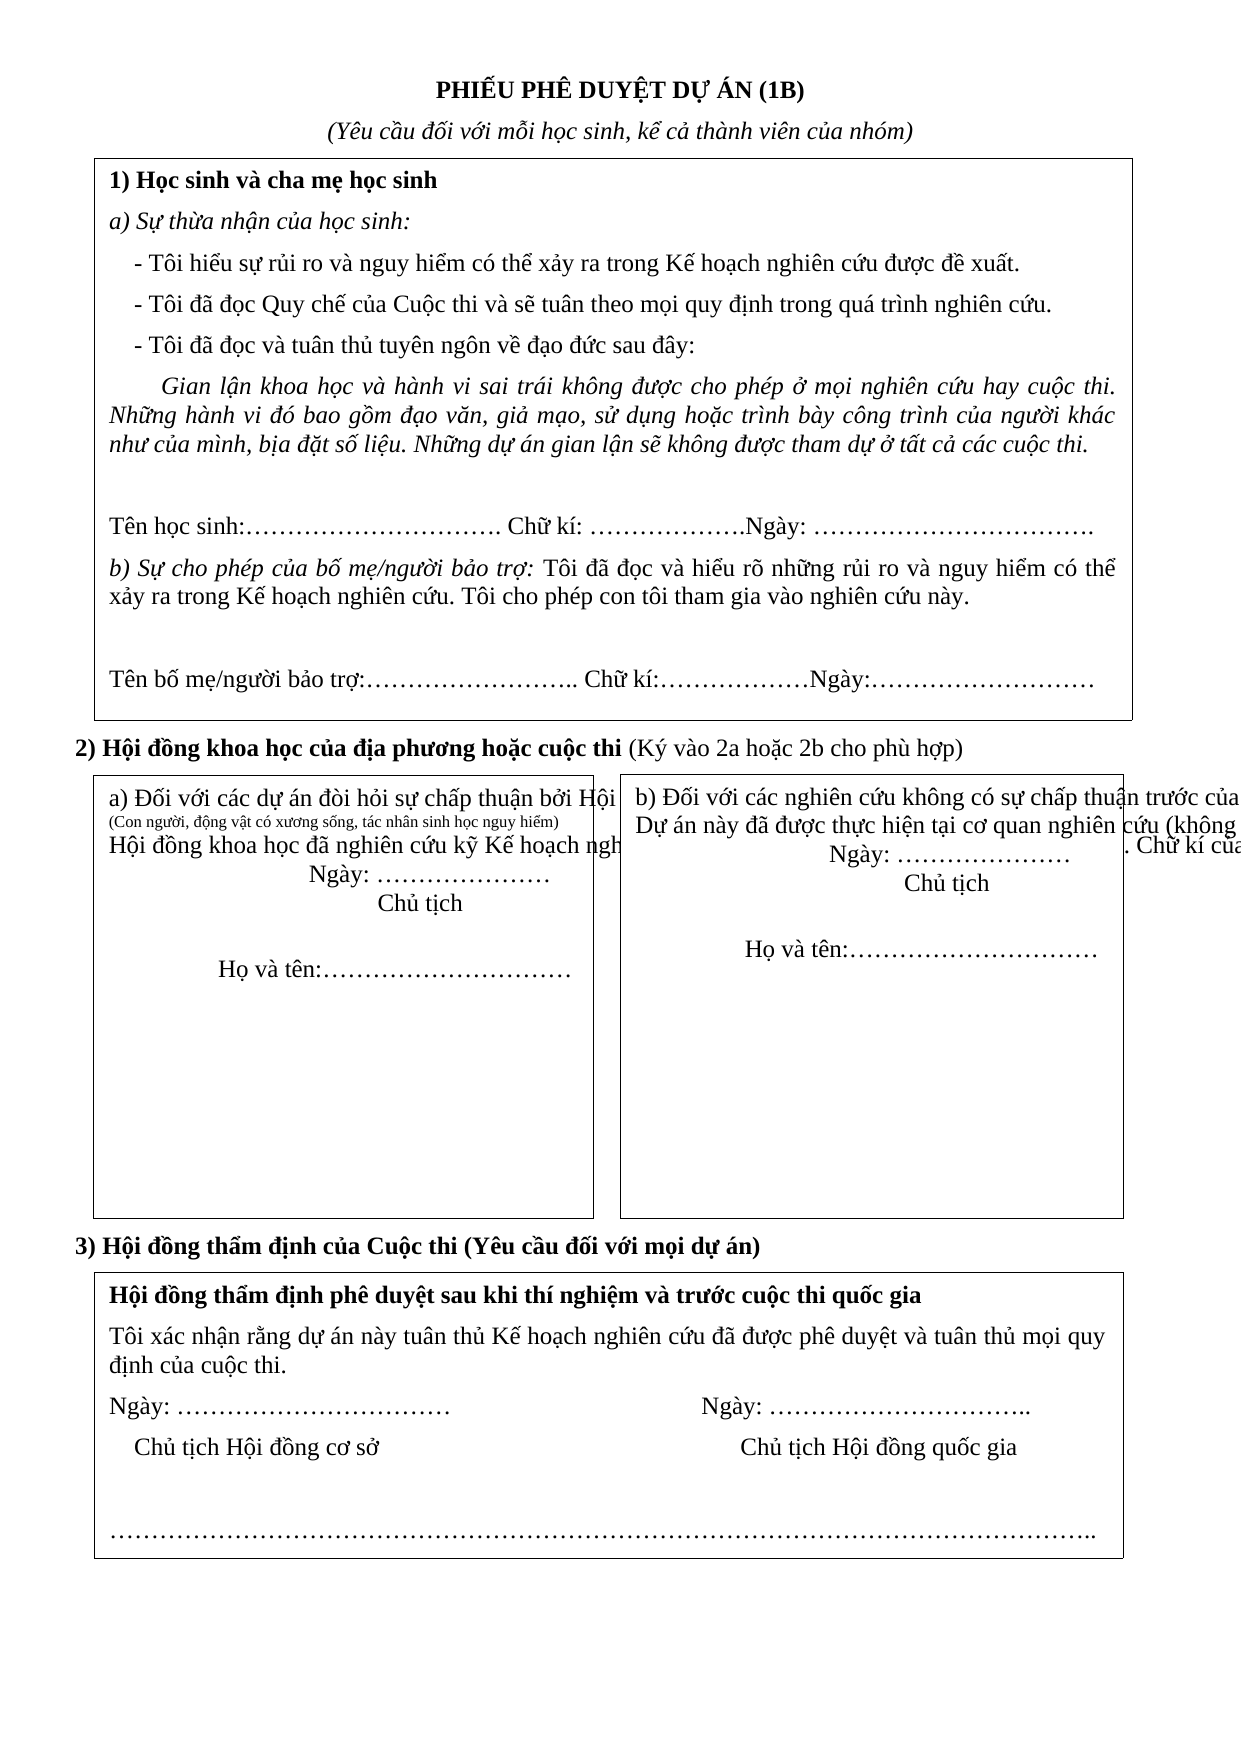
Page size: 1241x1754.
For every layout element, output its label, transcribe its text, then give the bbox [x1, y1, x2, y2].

text PHIẾU PHÊ DUYỆT DỰ ÁN (1B) [75, 75, 1165, 104]
text 3) Hội đồng thẩm định của Cuộc thi (Yêu cầu đối với mọi dự án) [75, 1231, 1165, 1260]
text (Yêu cầu đối với mỗi học sinh, kể cả thành viên của nhóm) [75, 116, 1165, 145]
text 2) Hội đồng khoa học của địa phương hoặc cuộc thi (Ký vào 2a hoặc 2b cho phù hợp) [75, 733, 1165, 762]
